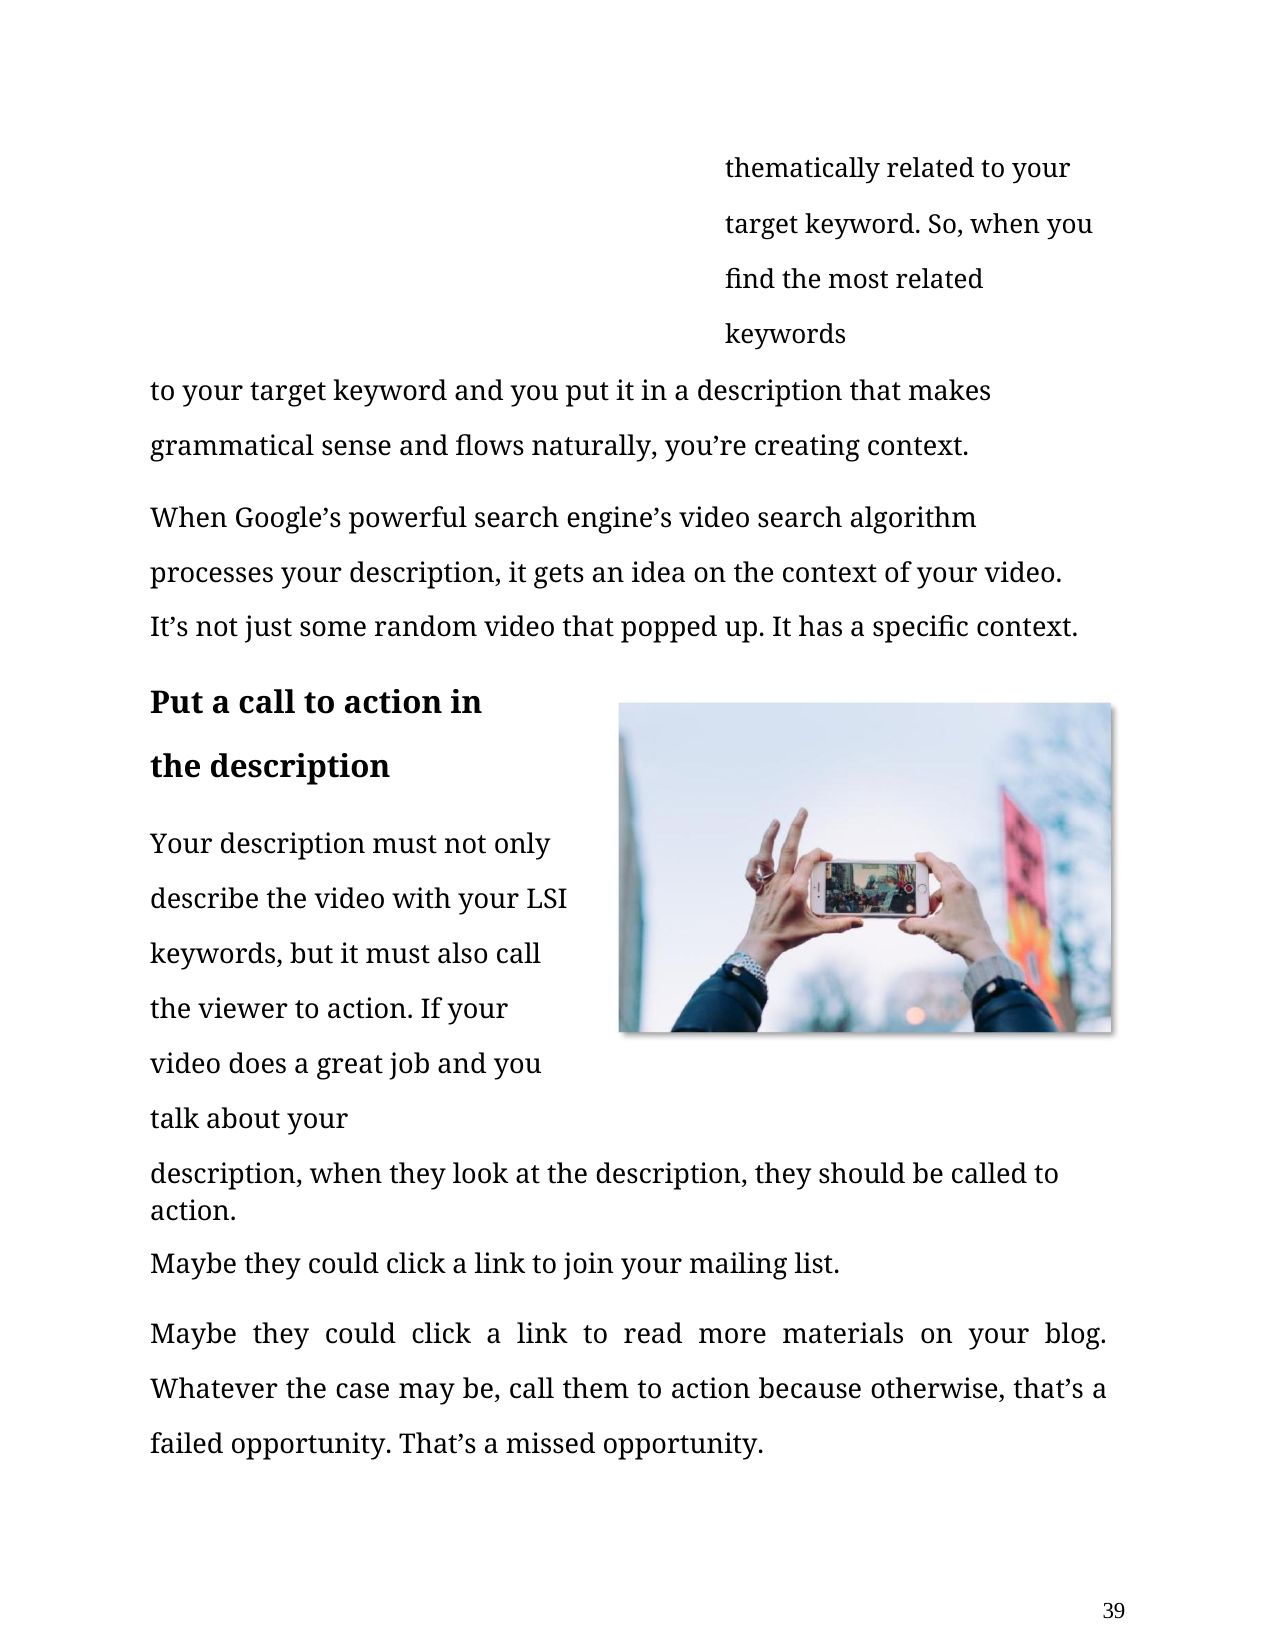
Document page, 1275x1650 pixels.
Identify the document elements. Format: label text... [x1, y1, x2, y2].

text Maybe they could click a link to read more materials on your blog. Whatever the case may be, call them to action because otherwise, that’s a failed opportunity. That’s a missed opportunity. [150, 1314, 1108, 1461]
text description, when they look at the description, they should be called to action. [150, 1154, 1125, 1228]
text Your description must not only describe the video with your LSI keywords, but it must also call the viewer to action. If your video does a great job and you talk about your [150, 824, 575, 1136]
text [725, 150, 1096, 351]
text When Google’s powerful search engine’s video search algorithm processes your description, it gets an idea on the context of your video. It’s not just some random video that popped up. It has a specific context. [150, 498, 1098, 645]
text to your target keyword and you put it in a description that makes grammatical sense and flows naturally, you’re creating context. [150, 372, 1087, 463]
picture [614, 699, 1123, 1044]
text Maybe they could click a link to join your mailing list. [150, 1244, 1125, 1281]
text Put a call to action in the description [150, 680, 542, 787]
